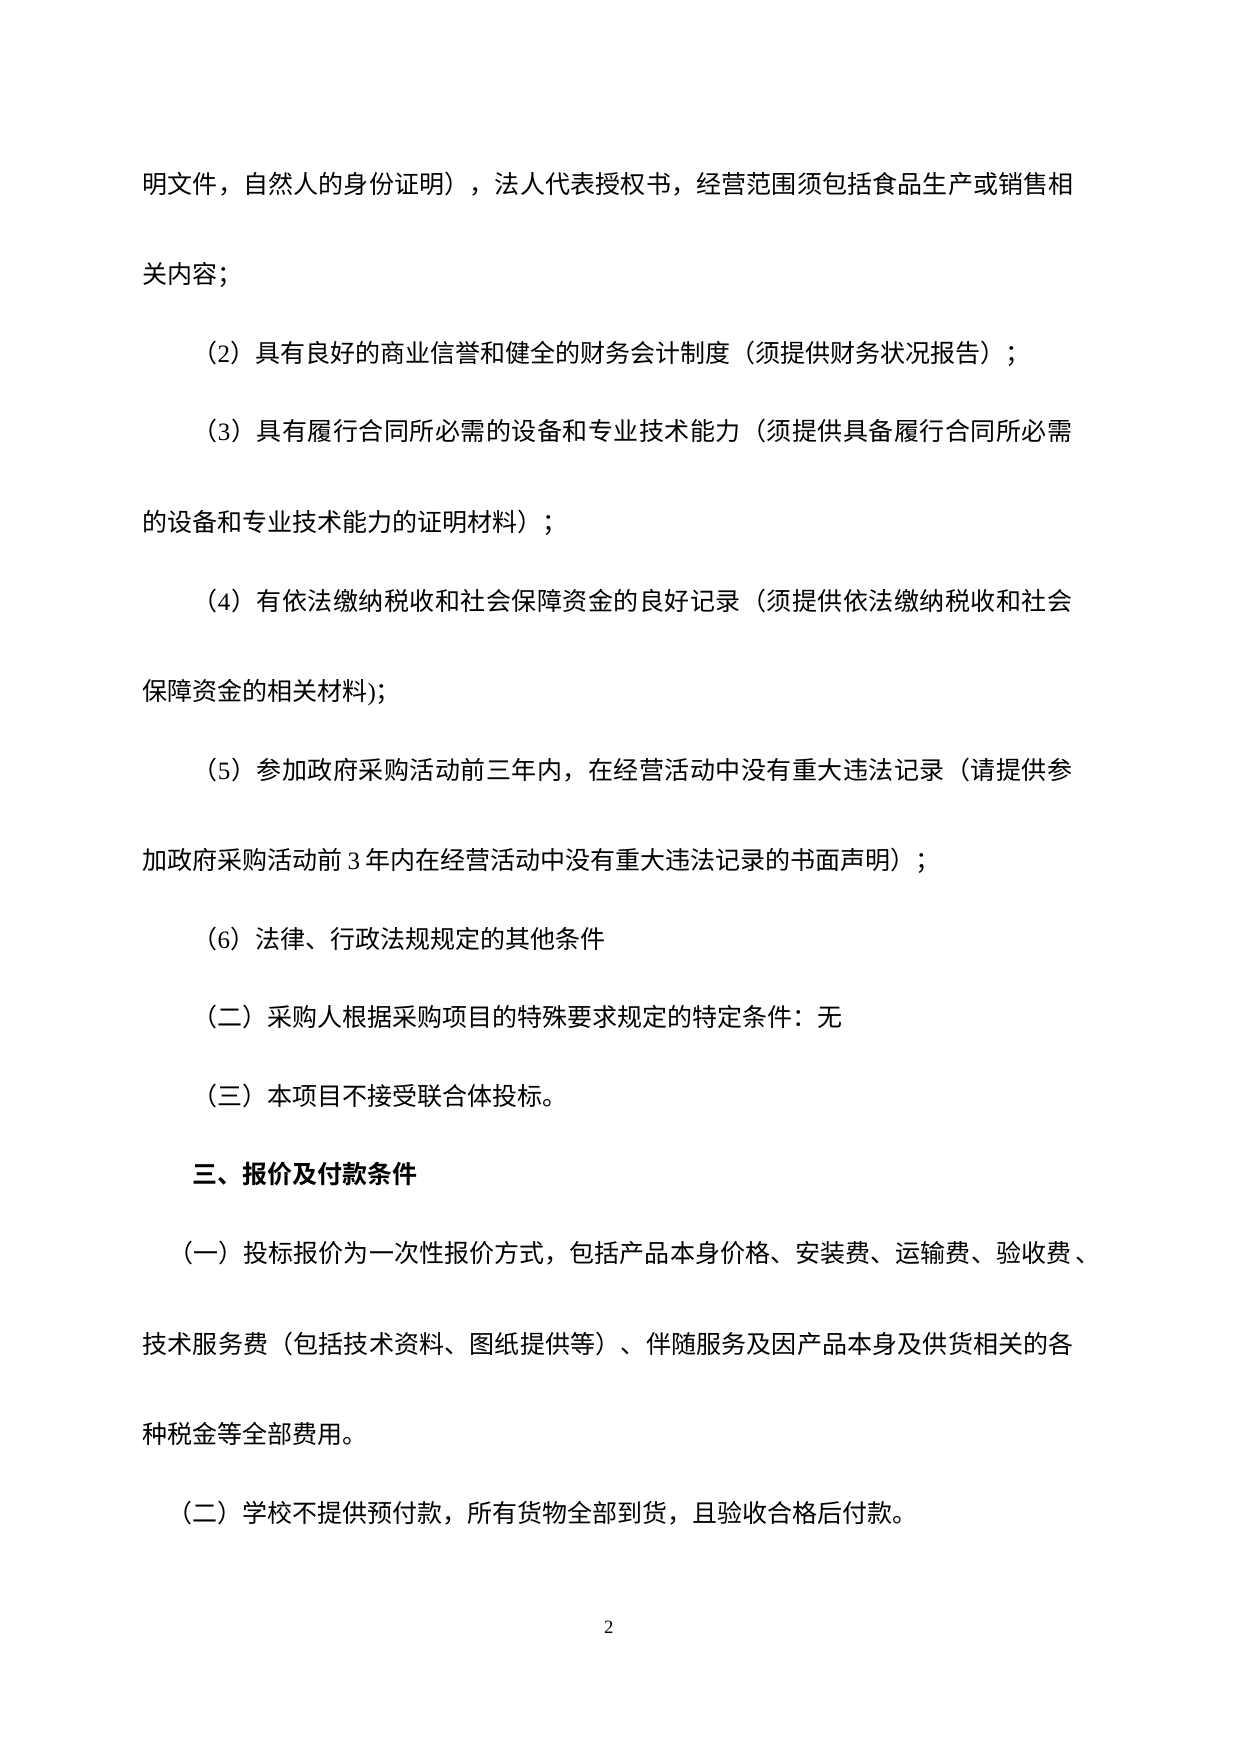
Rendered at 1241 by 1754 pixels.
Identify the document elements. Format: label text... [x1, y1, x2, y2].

text （2）具有良好的商业信誉和健全的财务会计制度（须提供财务状况报告）； [142, 321, 1075, 382]
text （三）本项目不接受联合体投标。 [142, 1064, 1075, 1125]
text （1）具有独立承担民事责任的能力（须提供法人或者其他组织的营业执照等证明文件，自然人的身份证明），法人代表授权书，经营范围须包括食品生产或销售相关内容； [142, 152, 1075, 303]
text （二）采购人根据采购项目的特殊要求规定的特定条件：无 [142, 986, 1075, 1046]
text （一）投标报价为一次性报价方式，包括产品本身价格、安装费、运输费、验收费、技术服务费（包括技术资料、图纸提供等）、伴随服务及因产品本身及供货相关的各种税金等全部费用。 [142, 1221, 1075, 1463]
text （6）法律、行政法规规定的其他条件 [142, 907, 1075, 968]
text （3）具有履行合同所必需的设备和专业技术能力（须提供具备履行合同所必需的设备和专业技术能力的证明材料）； [142, 400, 1075, 551]
text （二）学校不提供预付款，所有货物全部到货，且验收合格后付款。 [142, 1481, 1075, 1542]
text （5）参加政府采购活动前三年内，在经营活动中没有重大违法记录（请提供参加政府采购活动前3年内在经营活动中没有重大违法记录的书面声明）； [142, 738, 1075, 889]
text 三、报价及付款条件 [142, 1143, 1075, 1203]
text （4）有依法缴纳税收和社会保障资金的良好记录（须提供依法缴纳税收和社会保障资金的相关材料)； [142, 569, 1075, 720]
